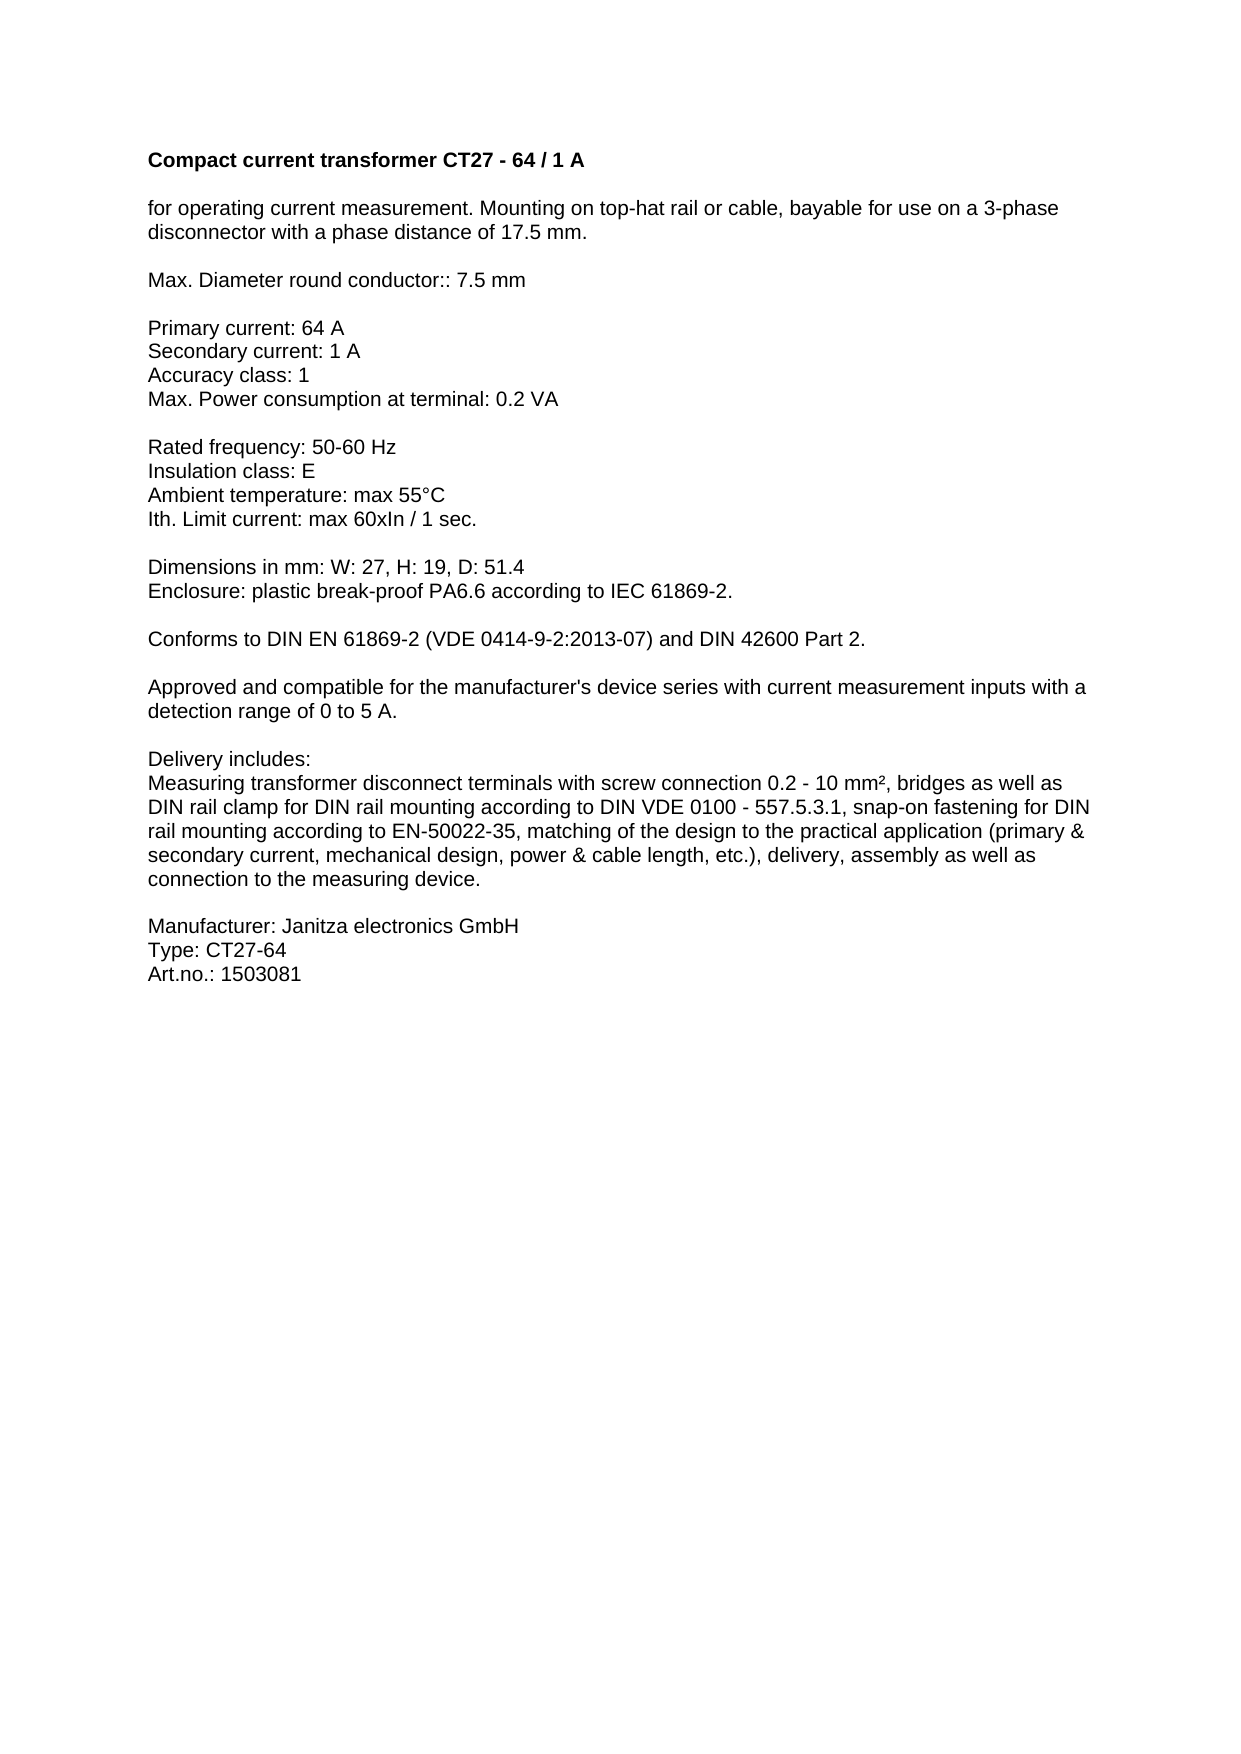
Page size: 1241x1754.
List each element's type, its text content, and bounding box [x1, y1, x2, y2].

text Max. Power consumption at terminal: 0.2 VA [148, 387, 1093, 411]
text Manufacturer: Janitza electronics GmbH [148, 914, 1093, 938]
text Delivery includes: [148, 747, 1093, 771]
text Compact current transformer CT27 - 64 / 1 A [148, 148, 1093, 172]
text Rated frequency: 50-60 Hz [148, 435, 1093, 459]
text Art.no.: 1503081 [148, 962, 1093, 986]
text Ith. Limit current: max 60xIn / 1 sec. [148, 507, 1093, 531]
text Conforms to DIN EN 61869-2 (VDE 0414-9-2:2013-07) and DIN 42600 Part 2. [148, 627, 1093, 651]
text Secondary current: 1 A [148, 339, 1093, 363]
text for operating current measurement. Mounting on top-hat rail or cable, bayable for use on a 3-phase disconnector with a phase distance of 17.5 mm. [148, 196, 1093, 243]
text Ambient temperature: max 55°C [148, 483, 1093, 507]
text Insulation class: E [148, 459, 1093, 483]
text Max. Diameter round conductor:: 7.5 mm [148, 267, 1093, 291]
text Dimensions in mm: W: 27, H: 19, D: 51.4 [148, 555, 1093, 579]
text Approved and compatible for the manufacturer's device series with current measurement inputs with a detection range of 0 to 5 A. [148, 675, 1093, 723]
text Measuring transformer disconnect terminals with screw connection 0.2 - 10 mm², bridges as well as DIN rail clamp for DIN rail mounting according to DIN VDE 0100 - 557.5.3.1, snap-on fastening for DIN rail mounting according to EN-50022-35, matching of the design to the practical application (primary & secondary current, mechanical design, power & cable length, etc.), delivery, assembly as well as connection to the measuring device. [148, 771, 1093, 890]
text Accuracy class: 1 [148, 363, 1093, 387]
text Primary current: 64 A [148, 315, 1093, 339]
text Type: CT27-64 [148, 938, 1093, 962]
text Enclosure: plastic break-proof PA6.6 according to IEC 61869-2. [148, 579, 1093, 603]
